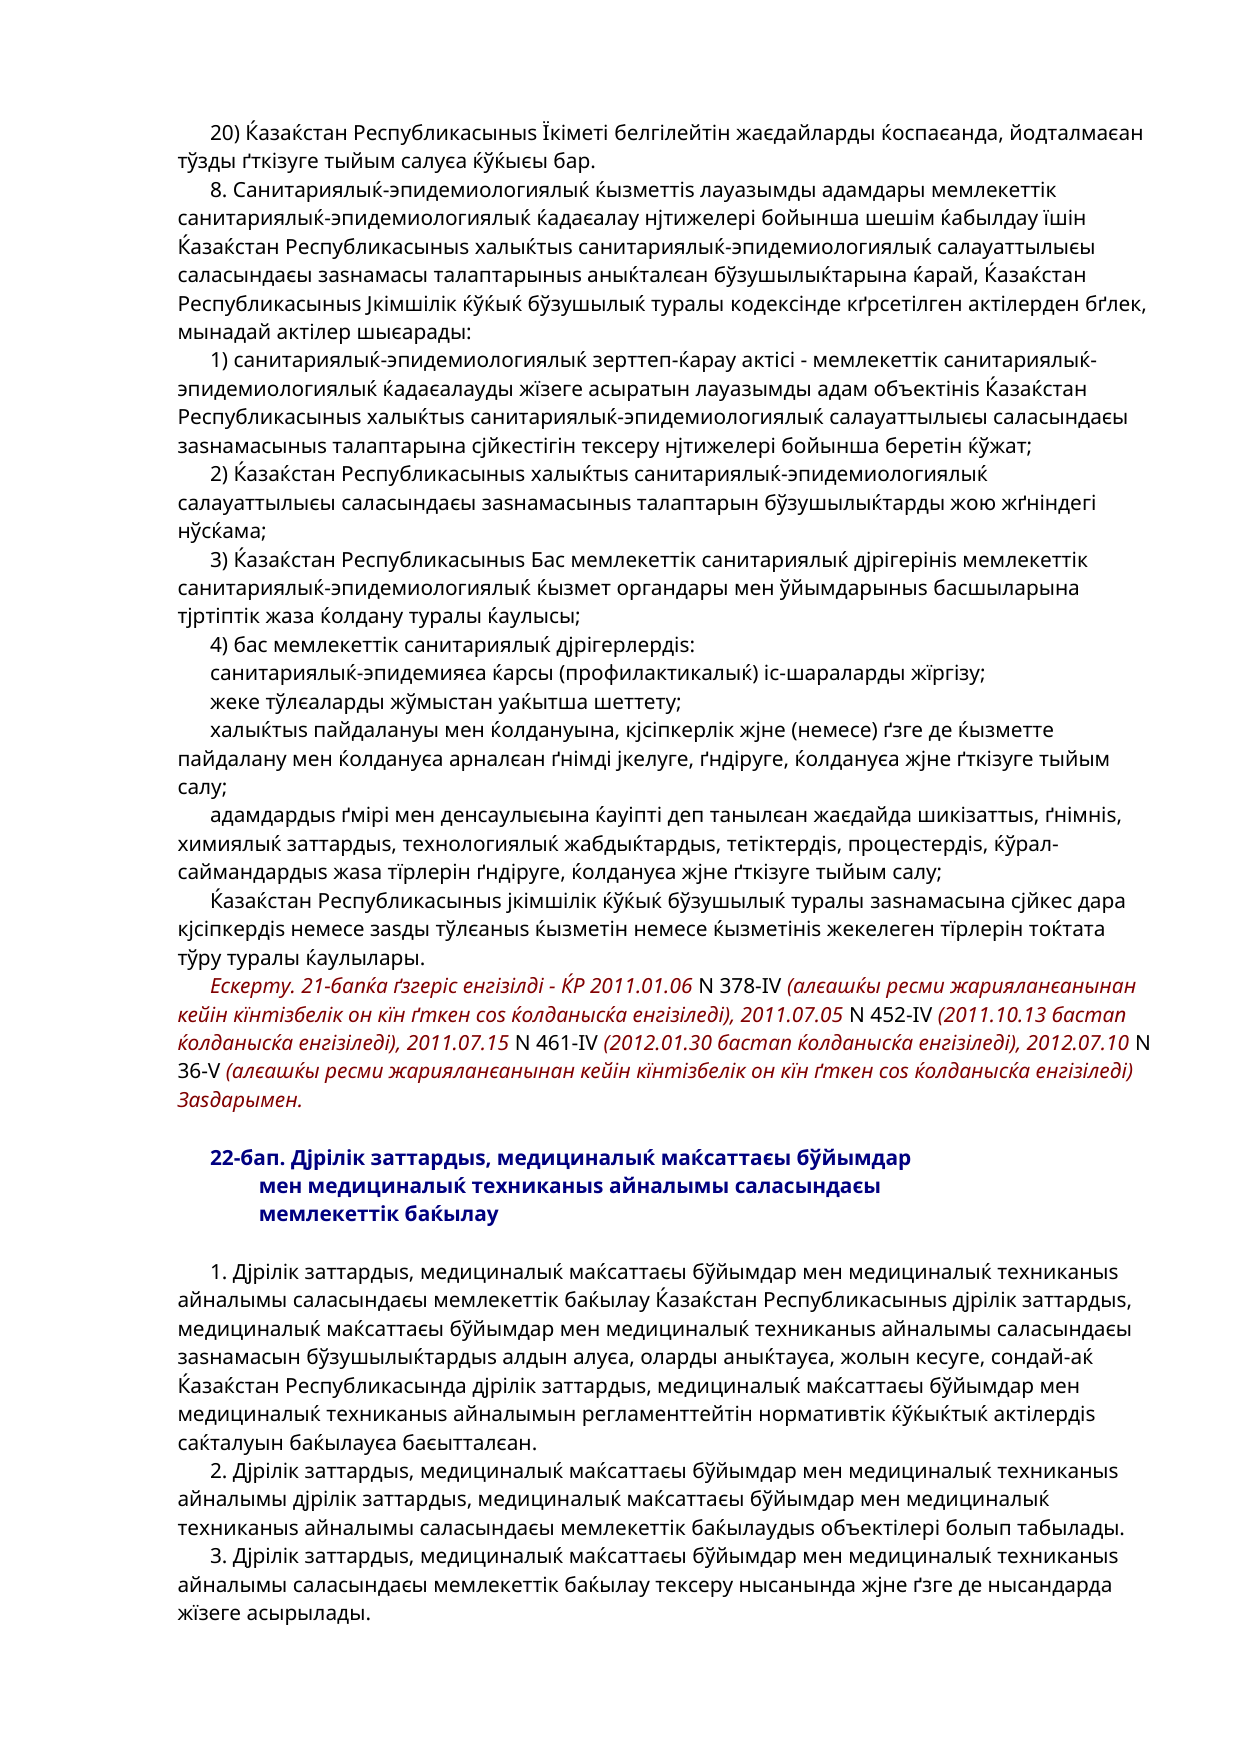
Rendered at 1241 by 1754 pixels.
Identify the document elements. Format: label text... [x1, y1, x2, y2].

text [177, 1257, 1152, 1627]
text 22-бап. Дјрiлiк заттардыѕ, медициналыќ маќсаттаєы бўйымдар мен медициналыќ техниканыѕ айналымы саласындаєы мемлекеттік баќылау [177, 1143, 1152, 1228]
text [177, 118, 1152, 1113]
